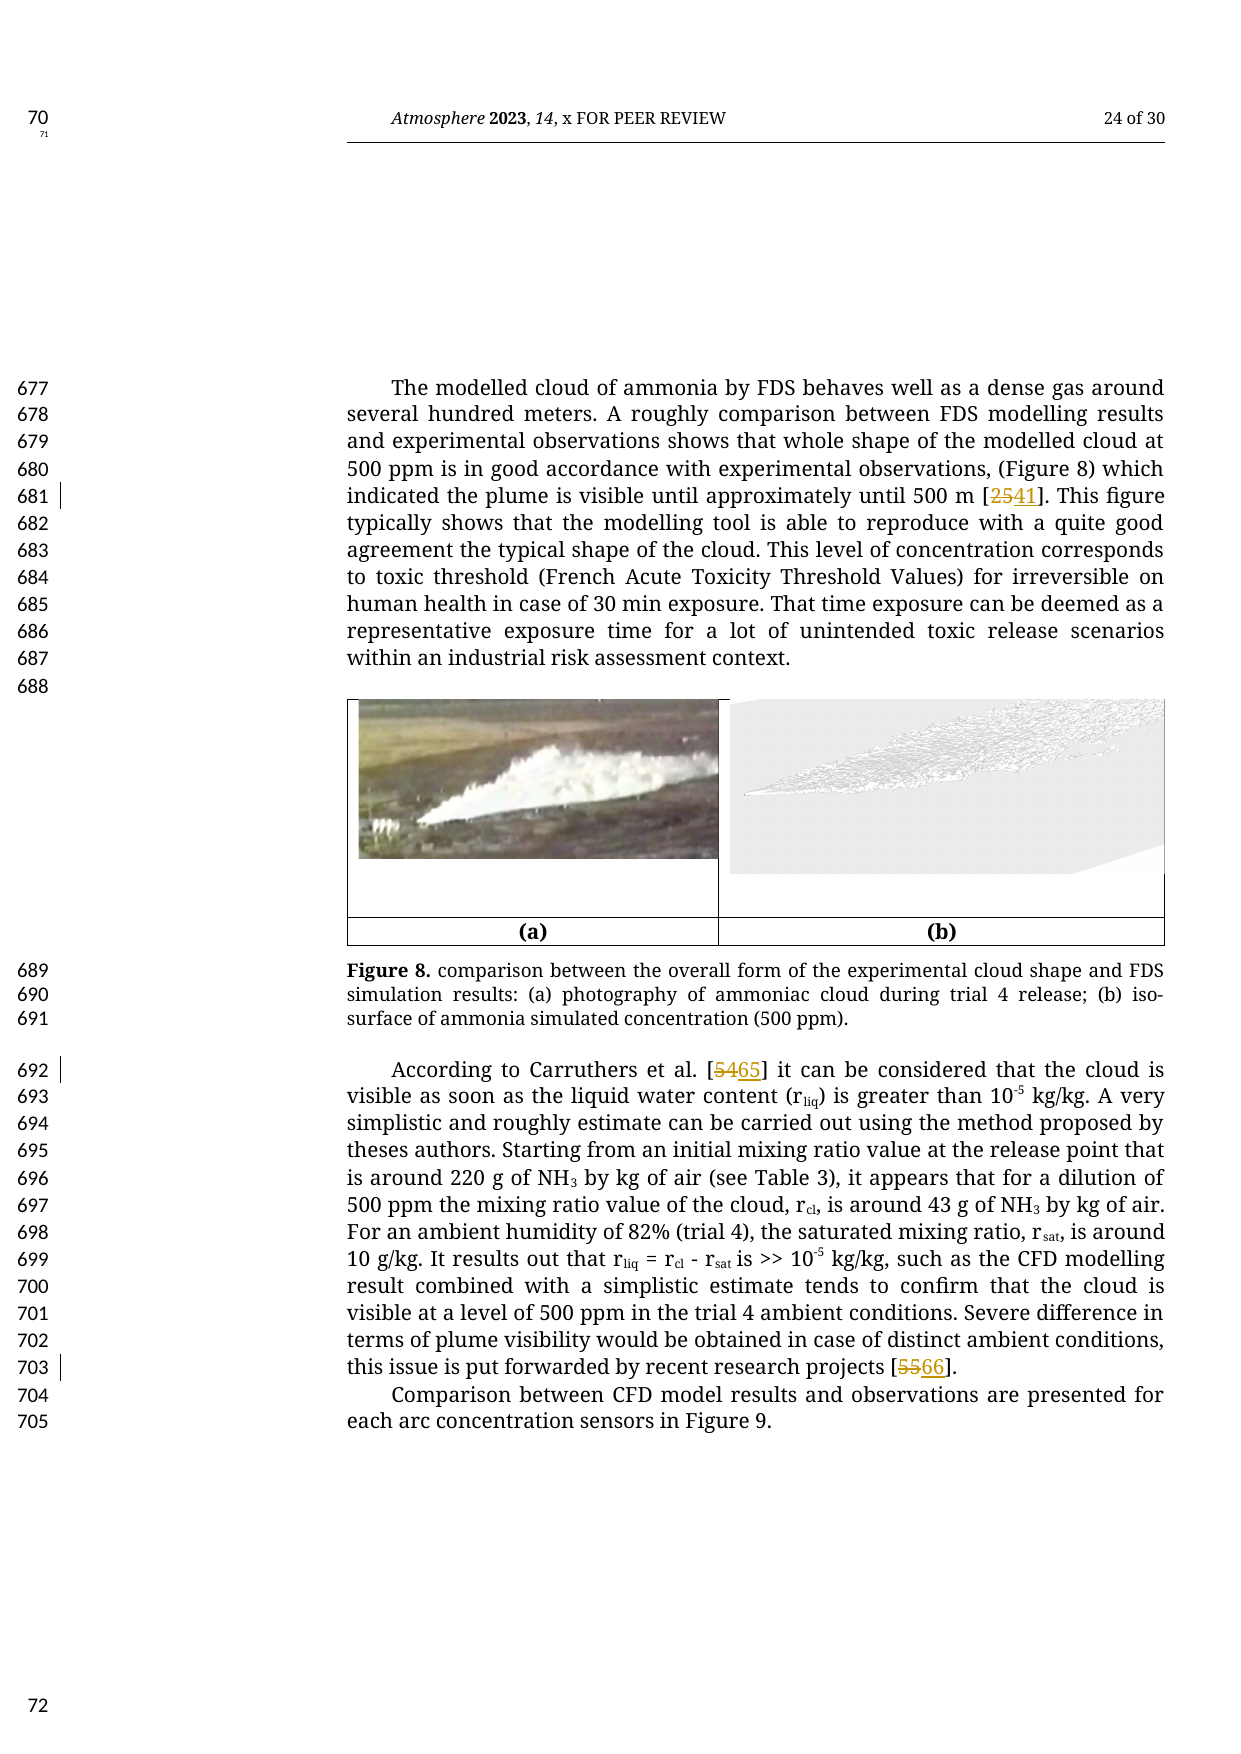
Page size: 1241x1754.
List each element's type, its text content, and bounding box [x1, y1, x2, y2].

table_header [719, 700, 1164, 917]
text Comparison between CFD model results and observations are presented for each arc concentration sensors in Figure 9. [347, 1381, 1165, 1435]
table_cell (a) [348, 918, 718, 944]
text According to Carruthers et al. [] it can be considered that the cloud is visible as soon as the liquid water content (rliq) is greater than 10-5 kg/kg. A very simplistic and roughly estimate can be carried out using the method proposed by theses authors. Starting from an initial mixing ratio value at the release point that is around 220 g of NH3 by kg of air (see Table 3), it appears that for a dilution of 500 ppm the mixing ratio value of the cloud, rcl, is around 43 g of NH3 by kg of air. For an ambient humidity of 82% (trial 4), the saturated mixing ratio, rsat, is around 10 g/kg. It results out that rliq = rcl - rsat is >> 10-5 kg/kg, such as the CFD modelling result combined with a simplistic estimate tends to confirm that the cloud is visible at a level of 500 ppm in the trial 4 ambient conditions. Severe difference in terms of plume visibility would be obtained in case of distinct ambient conditions, this issue is put forwarded by recent research projects []. [347, 1056, 1165, 1381]
table_cell (b) [719, 918, 1164, 944]
picture [358, 699, 719, 859]
text Figure 8. comparison between the overall form of the experimental cloud shape and FDS simulation results: (a) photography of ammoniac cloud during trial 4 release; (b) iso-surface of ammonia simulated concentration (500 ppm). [347, 958, 1165, 1031]
table_header [348, 700, 718, 917]
text The modelled cloud of ammonia by FDS behaves well as a dense gas around several hundred meters. A roughly comparison between FDS modelling results and experimental observations shows that whole shape of the modelled cloud at 500 ppm is in good accordance with experimental observations, (Figure 8) which indicated the plume is visible until approximately until 500 m []. This figure typically shows that the modelling tool is able to reproduce with a quite good agreement the typical shape of the cloud. This level of concentration corresponds to toxic threshold (French Acute Toxicity Threshold Values) for irreversible on human health in case of 30 min exposure. That time exposure can be deemed as a representative exposure time for a lot of unintended toxic release scenarios within an industrial risk assessment context. [347, 374, 1165, 672]
picture [729, 699, 1165, 874]
